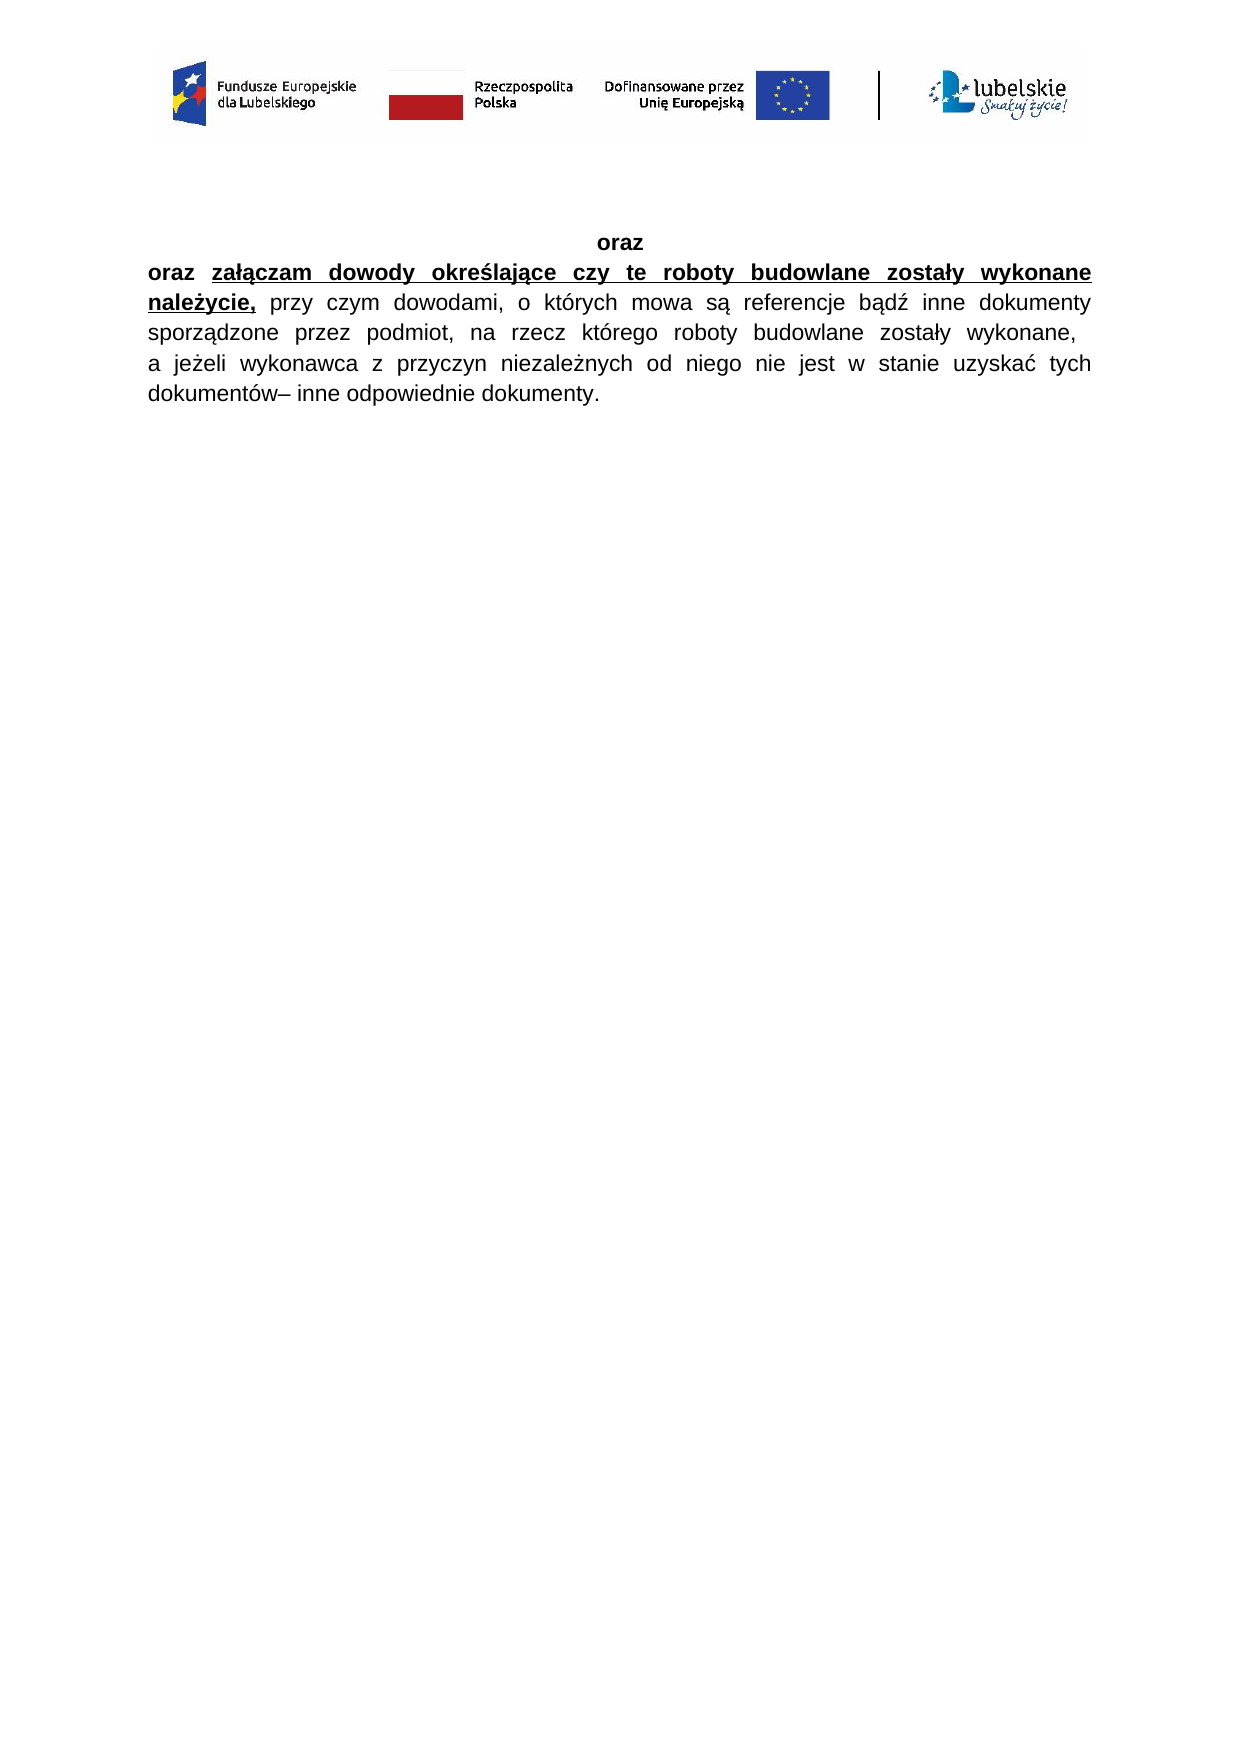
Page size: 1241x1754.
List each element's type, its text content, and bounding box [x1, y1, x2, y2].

text oraz załączam dowody określające czy te roboty budowlane zostały wykonane należycie, przy czym dowodami, o których mowa są referencje bądź inne dokumenty sporządzone przez podmiot, na rzecz którego roboty budowlane zostały wykonane, a jeżeli wykonawca z przyczyn niezależnych od niego nie jest w stanie uzyskać tych dokumentów– inne odpowiednie dokumenty. [148, 259, 1092, 406]
text oraz [148, 229, 1092, 255]
picture [157, 44, 1084, 142]
